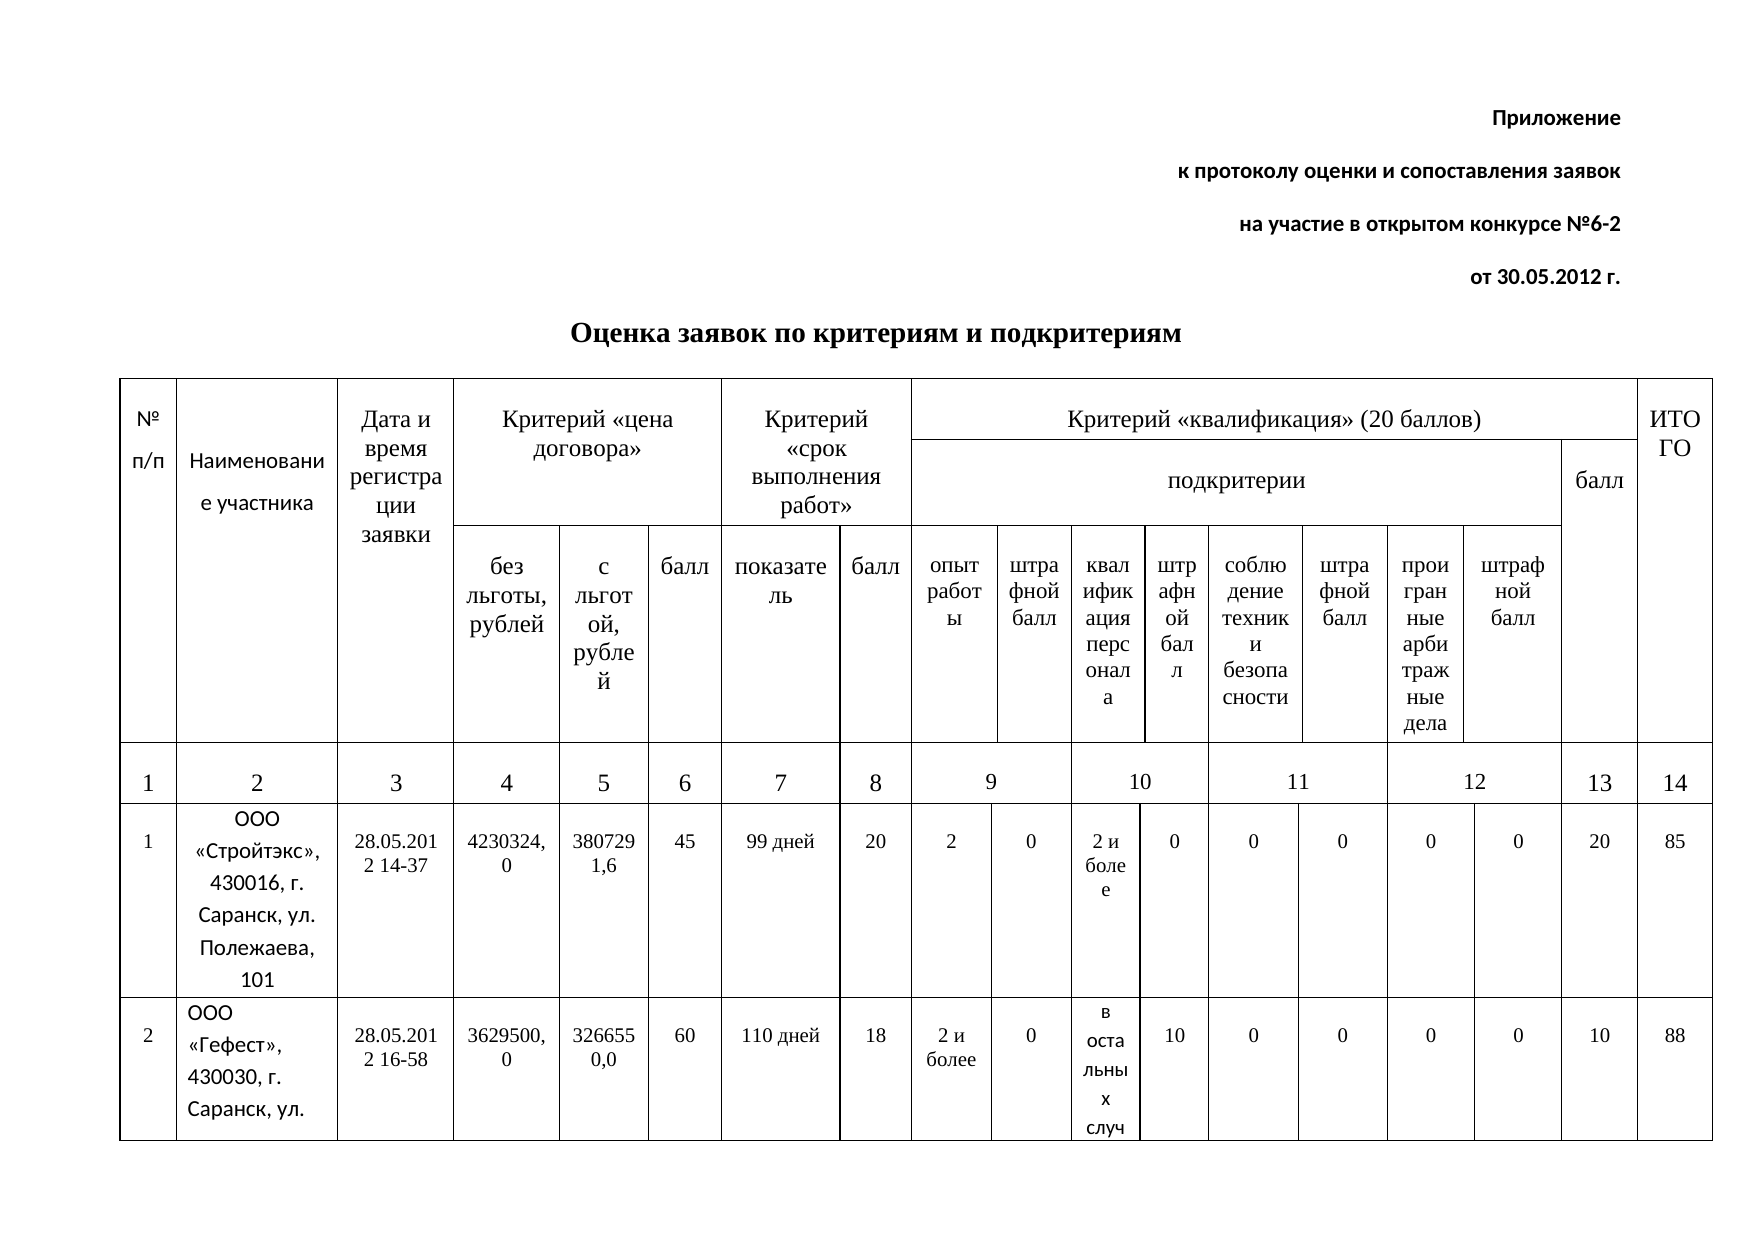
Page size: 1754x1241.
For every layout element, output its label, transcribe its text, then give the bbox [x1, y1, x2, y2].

table_cell 2 [177, 743, 337, 803]
table_cell ООО «Стройтэкс», 430016, г. Саранск, ул. Полежаева, 101 [177, 804, 337, 997]
table_cell 0 [1209, 998, 1298, 1140]
table_cell 13 [1562, 743, 1637, 803]
list Оценка заявок по критериям и подкритериям [131, 316, 1621, 349]
table_cell 14 [1638, 743, 1712, 803]
table_header № п/п [121, 379, 176, 742]
table_cell балл [841, 526, 911, 742]
table_cell 2 [121, 998, 176, 1140]
table_cell 2 и более [1072, 804, 1139, 997]
table_cell без льготы, рублей [454, 526, 559, 742]
table_cell 0 [1388, 998, 1474, 1140]
table_cell 4 [454, 743, 559, 803]
table_cell 0 [992, 804, 1071, 997]
table_cell опыт работы [912, 526, 997, 742]
table_cell в остальных случаях [1072, 998, 1139, 1140]
table_cell штрафной балл [1464, 526, 1561, 742]
table_cell 0 [992, 998, 1071, 1140]
table_header Критерий «цена договора» [454, 379, 721, 525]
table_cell 0 [1299, 804, 1387, 997]
table_cell 7 [722, 743, 839, 803]
table_cell 5 [560, 743, 648, 803]
table_cell 3 [338, 743, 453, 803]
table_cell 4230324,0 [454, 804, 559, 997]
table_cell 3266550,0 [560, 998, 648, 1140]
text Приложение [131, 103, 1621, 131]
table_cell 85 [1638, 804, 1712, 997]
table_cell 10 [1562, 998, 1637, 1140]
table_cell 0 [1475, 804, 1561, 997]
table_cell 12 [1388, 743, 1561, 803]
table_cell проигранные арбитражные дела [1388, 526, 1463, 742]
table_cell 45 [649, 804, 721, 997]
table_cell 3629500,0 [454, 998, 559, 1140]
table_cell 99 дней [722, 804, 839, 997]
table_cell балл [649, 526, 721, 742]
table_cell 110 дней [722, 998, 839, 1140]
table_cell 3807291,6 [560, 804, 648, 997]
table_header Дата и время регистрации заявки [338, 379, 453, 742]
table_cell штрафной балл [998, 526, 1071, 742]
table_cell 28.05.2012 16-58 [338, 998, 453, 1140]
text на участие в открытом конкурсе №6-2 [131, 209, 1621, 237]
table_cell 0 [1299, 998, 1387, 1140]
table_cell 88 [1638, 998, 1712, 1140]
table_cell подкритерии [912, 440, 1561, 525]
table_header Критерий «срок выполнения работ» [722, 379, 911, 525]
table_cell квалификация персонала [1072, 526, 1144, 742]
table_header ИТОГО [1638, 379, 1712, 742]
text от 30.05.2012 г. [131, 262, 1621, 291]
table_cell 1 [121, 804, 176, 997]
table_cell штрафной балл [1146, 526, 1208, 742]
table_cell 6 [649, 743, 721, 803]
table_cell 1 [121, 743, 176, 803]
table_cell с льготой, рублей [560, 526, 648, 742]
table_cell 0 [1141, 804, 1208, 997]
table_cell соблюдение техники безопасности [1209, 526, 1302, 742]
text к протоколу оценки и сопоставления заявок [131, 156, 1621, 184]
table_cell 60 [649, 998, 721, 1140]
table_cell 18 [841, 998, 911, 1140]
table_cell 28.05.2012 14-37 [338, 804, 453, 997]
table_cell 9 [912, 743, 1071, 803]
table_cell балл [1562, 440, 1637, 742]
table_cell 20 [1562, 804, 1637, 997]
table_header Наименование участника [177, 379, 337, 742]
table_cell показатель [722, 526, 839, 742]
table_cell 2 [912, 804, 991, 997]
table_header Критерий «квалификация» (20 баллов) [912, 379, 1637, 439]
table_cell 10 [1072, 743, 1208, 803]
table_cell 10 [1141, 998, 1208, 1140]
table_cell 11 [1209, 743, 1387, 803]
table_cell 0 [1209, 804, 1298, 997]
table_cell 8 [841, 743, 911, 803]
table_cell 20 [841, 804, 911, 997]
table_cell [177, 998, 337, 1140]
table_cell штрафной балл [1303, 526, 1387, 742]
table_cell 2 и более [912, 998, 991, 1140]
table_cell 0 [1475, 998, 1561, 1140]
table_cell 0 [1388, 804, 1474, 997]
